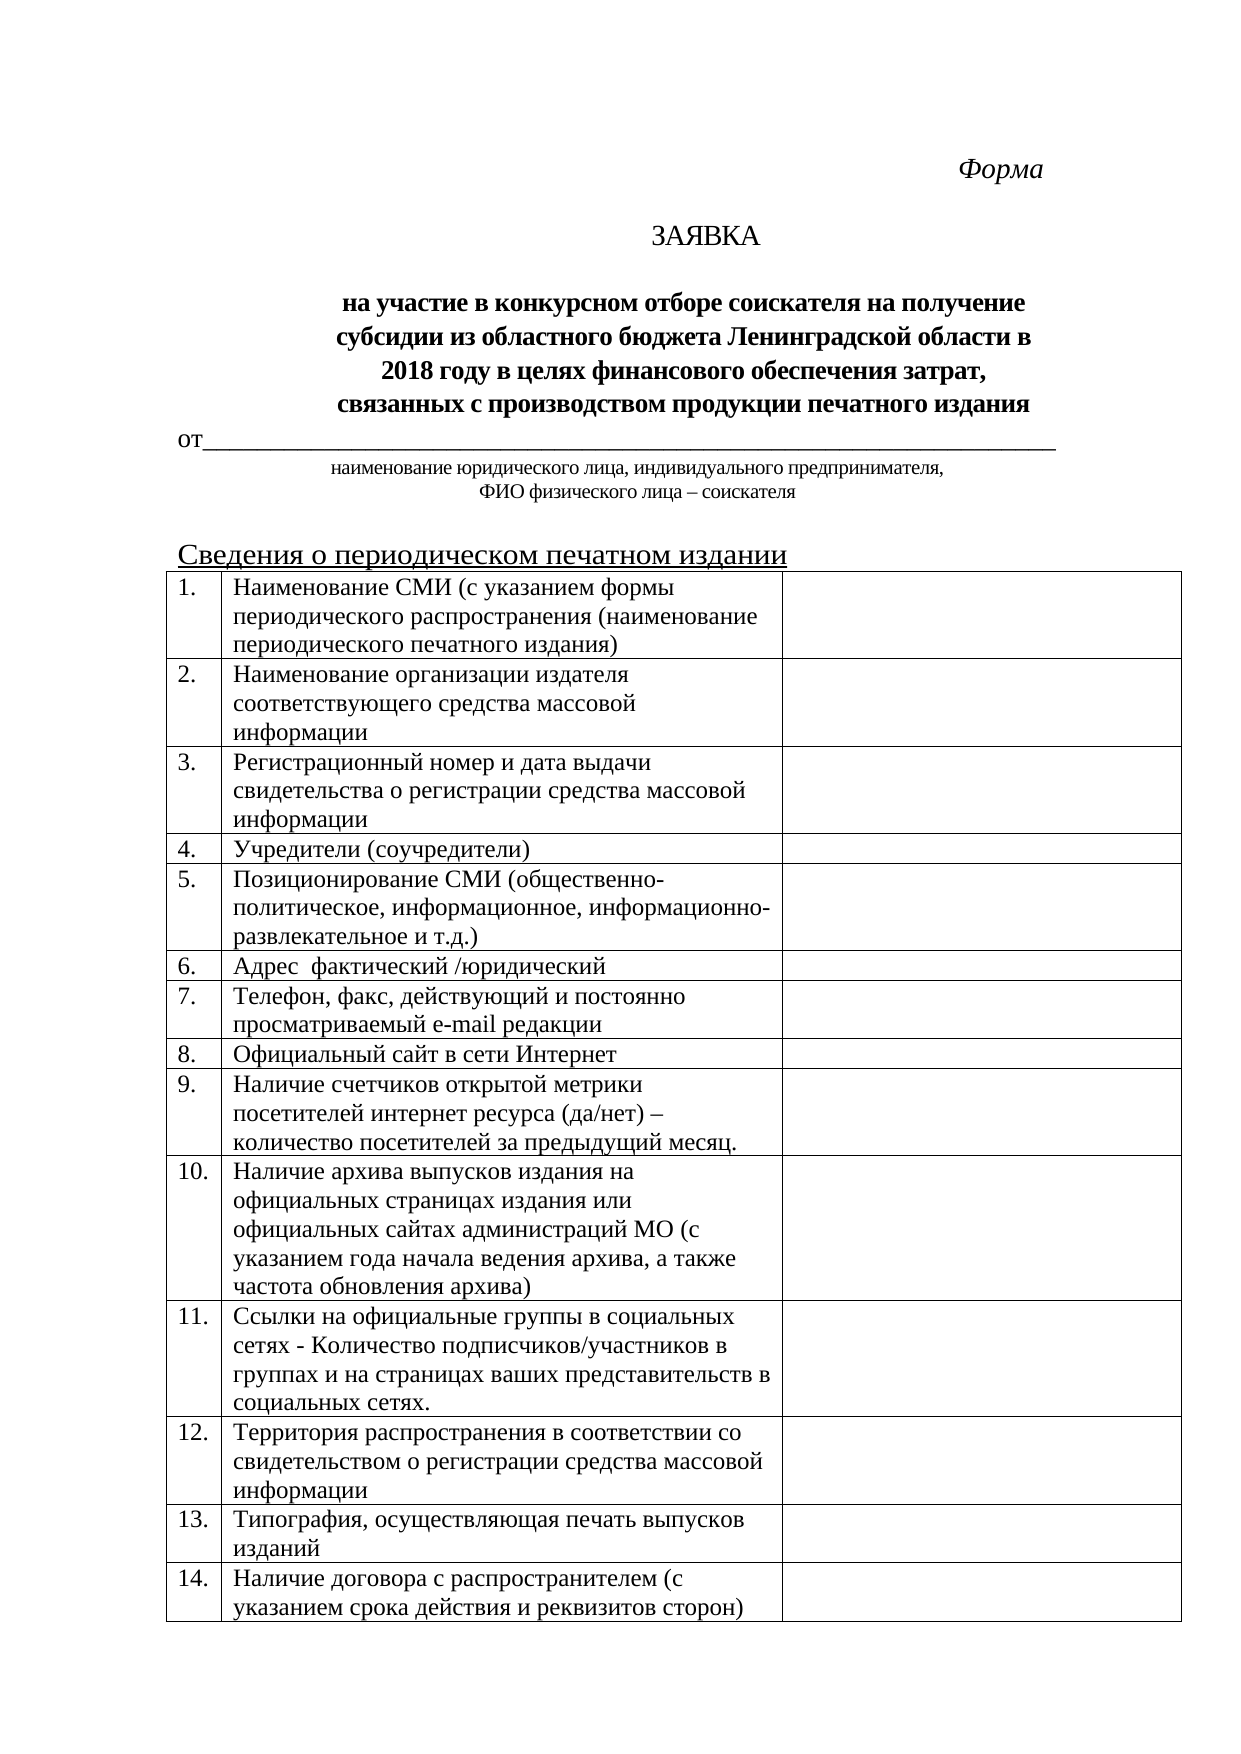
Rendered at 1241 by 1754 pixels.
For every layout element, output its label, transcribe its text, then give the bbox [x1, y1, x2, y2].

table_cell [167, 864, 221, 950]
table_cell [167, 951, 221, 980]
table_cell [783, 1301, 1181, 1416]
table_cell [167, 1069, 221, 1155]
text наименование юридического лица, индивидуального предпринимателя, [177, 455, 1098, 479]
table_cell [783, 1417, 1181, 1503]
table_cell Типография, осуществляющая печать выпусков изданий [222, 1505, 782, 1562]
text на участие в конкурсном отборе соискателя на получение субсидии из областного бюджета Ленинградской области в 2018 году в целях финансового обеспечения затрат, связанных с производством продукции печатного издания [323, 285, 1044, 420]
table_cell [167, 1156, 221, 1300]
text от_______________________________________________________________ [177, 420, 1098, 455]
table_cell [783, 864, 1181, 950]
table_cell [167, 1039, 221, 1068]
table_header [167, 572, 221, 658]
table_cell [783, 951, 1181, 980]
table_header [783, 572, 1181, 658]
table_cell Телефон, факс, действующий и постоянно просматриваемый e-mail редакции [222, 981, 782, 1038]
table_cell [167, 659, 221, 746]
table_cell Позиционирование СМИ (общественно-политическое, информационное, информационно-развлекательное и т.д.) [222, 864, 782, 950]
table_cell Наличие счетчиков открытой метрики посетителей интернет ресурса (да/нет) –количество посетителей за предыдущий месяц. [222, 1069, 782, 1155]
table_cell [783, 747, 1181, 833]
text ФИО физического лица – соискателя [177, 479, 1098, 503]
table_cell Адрес фактический /юридический [222, 951, 782, 980]
table_cell Официальный сайт в сети Интернет [222, 1039, 782, 1068]
table_cell [783, 1069, 1181, 1155]
table_cell [783, 659, 1181, 746]
table_cell Учредители (соучредители) [222, 834, 782, 863]
table_cell Наличие архива выпусков издания на официальных страницах издания или официальных сайтах администраций МО (с указанием года начала ведения архива, а также частота обновления архива) [222, 1156, 782, 1300]
text ЗАЯВКА [323, 218, 1044, 252]
table_cell [167, 1505, 221, 1562]
table_cell [167, 1417, 221, 1503]
table_cell [167, 747, 221, 833]
table_cell Регистрационный номер и дата выдачи свидетельства о регистрации средства массовой информации [222, 747, 782, 833]
table_cell [783, 1563, 1181, 1621]
text Форма [323, 151, 1044, 185]
text Сведения о периодическом печатном издании [177, 537, 1152, 571]
table_cell [783, 1505, 1181, 1562]
table_cell [167, 1563, 221, 1621]
table_cell Наличие договора с распространителем (с указанием срока действия и реквизитов сторон) [222, 1563, 782, 1621]
table_cell [167, 981, 221, 1038]
table_header Наименование СМИ (с указанием формы периодического распространения (наименование периодического печатного издания) [222, 572, 782, 658]
table_cell Территория распространения в соответствии со свидетельством о регистрации средства массовой информации [222, 1417, 782, 1503]
table_cell Ссылки на официальные группы в социальных сетях - Количество подписчиков/участников в группах и на страницах ваших представительств в социальных сетях. [222, 1301, 782, 1416]
table_cell [783, 981, 1181, 1038]
table_cell [167, 834, 221, 863]
table_cell [167, 1301, 221, 1416]
table_cell [783, 834, 1181, 863]
table_cell [783, 1039, 1181, 1068]
table_cell Наименование организации издателя соответствующего средства массовой информации [222, 659, 782, 746]
table_cell [783, 1156, 1181, 1300]
